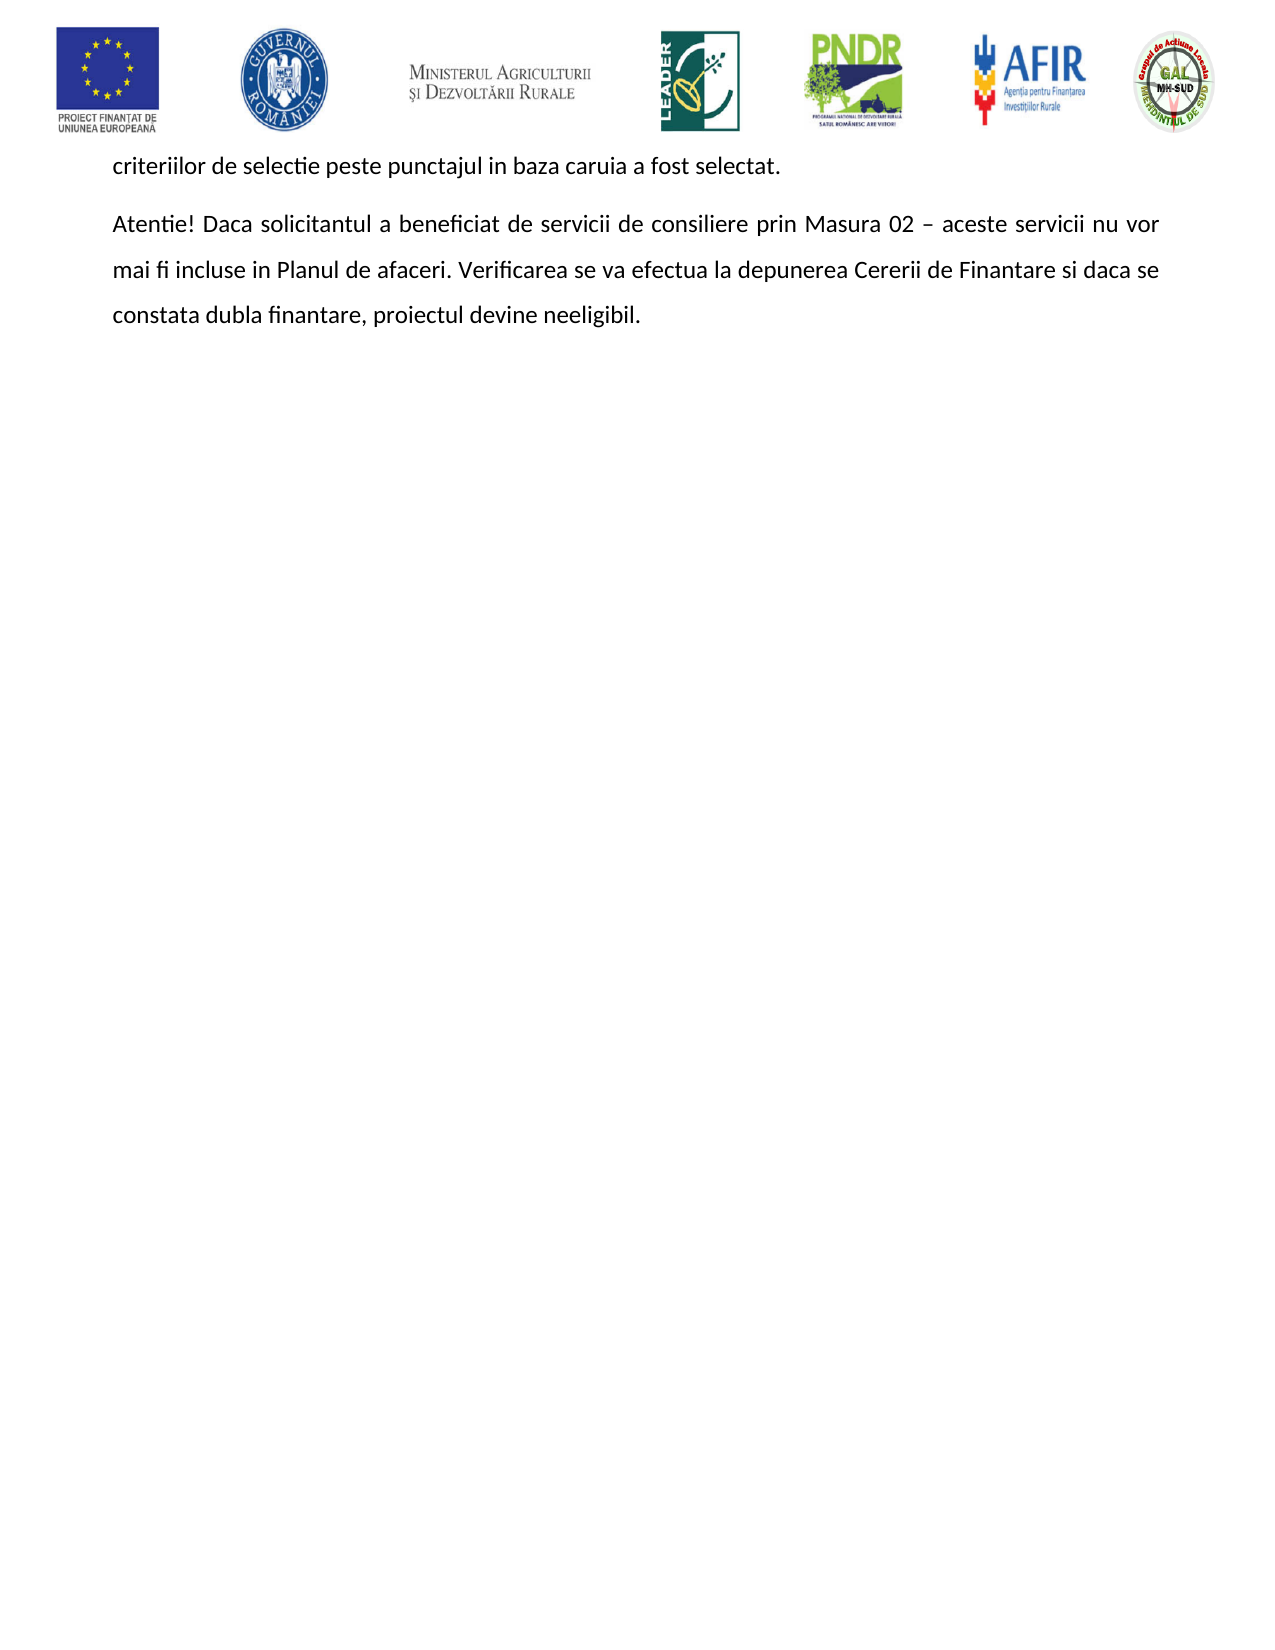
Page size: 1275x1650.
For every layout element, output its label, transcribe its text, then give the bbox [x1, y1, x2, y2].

picture [27, 19, 1235, 132]
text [112, 150, 1162, 181]
text Atentie! Daca solicitantul a beneficiat de servicii de consiliere prin Masura 02 – aceste servicii nu vor mai fi incluse in Planul de afaceri. Verificarea se va efectua la depunerea Cererii de Finantare si daca se constata dubla finantare, proiectul devine neeligibil. [112, 208, 1162, 330]
